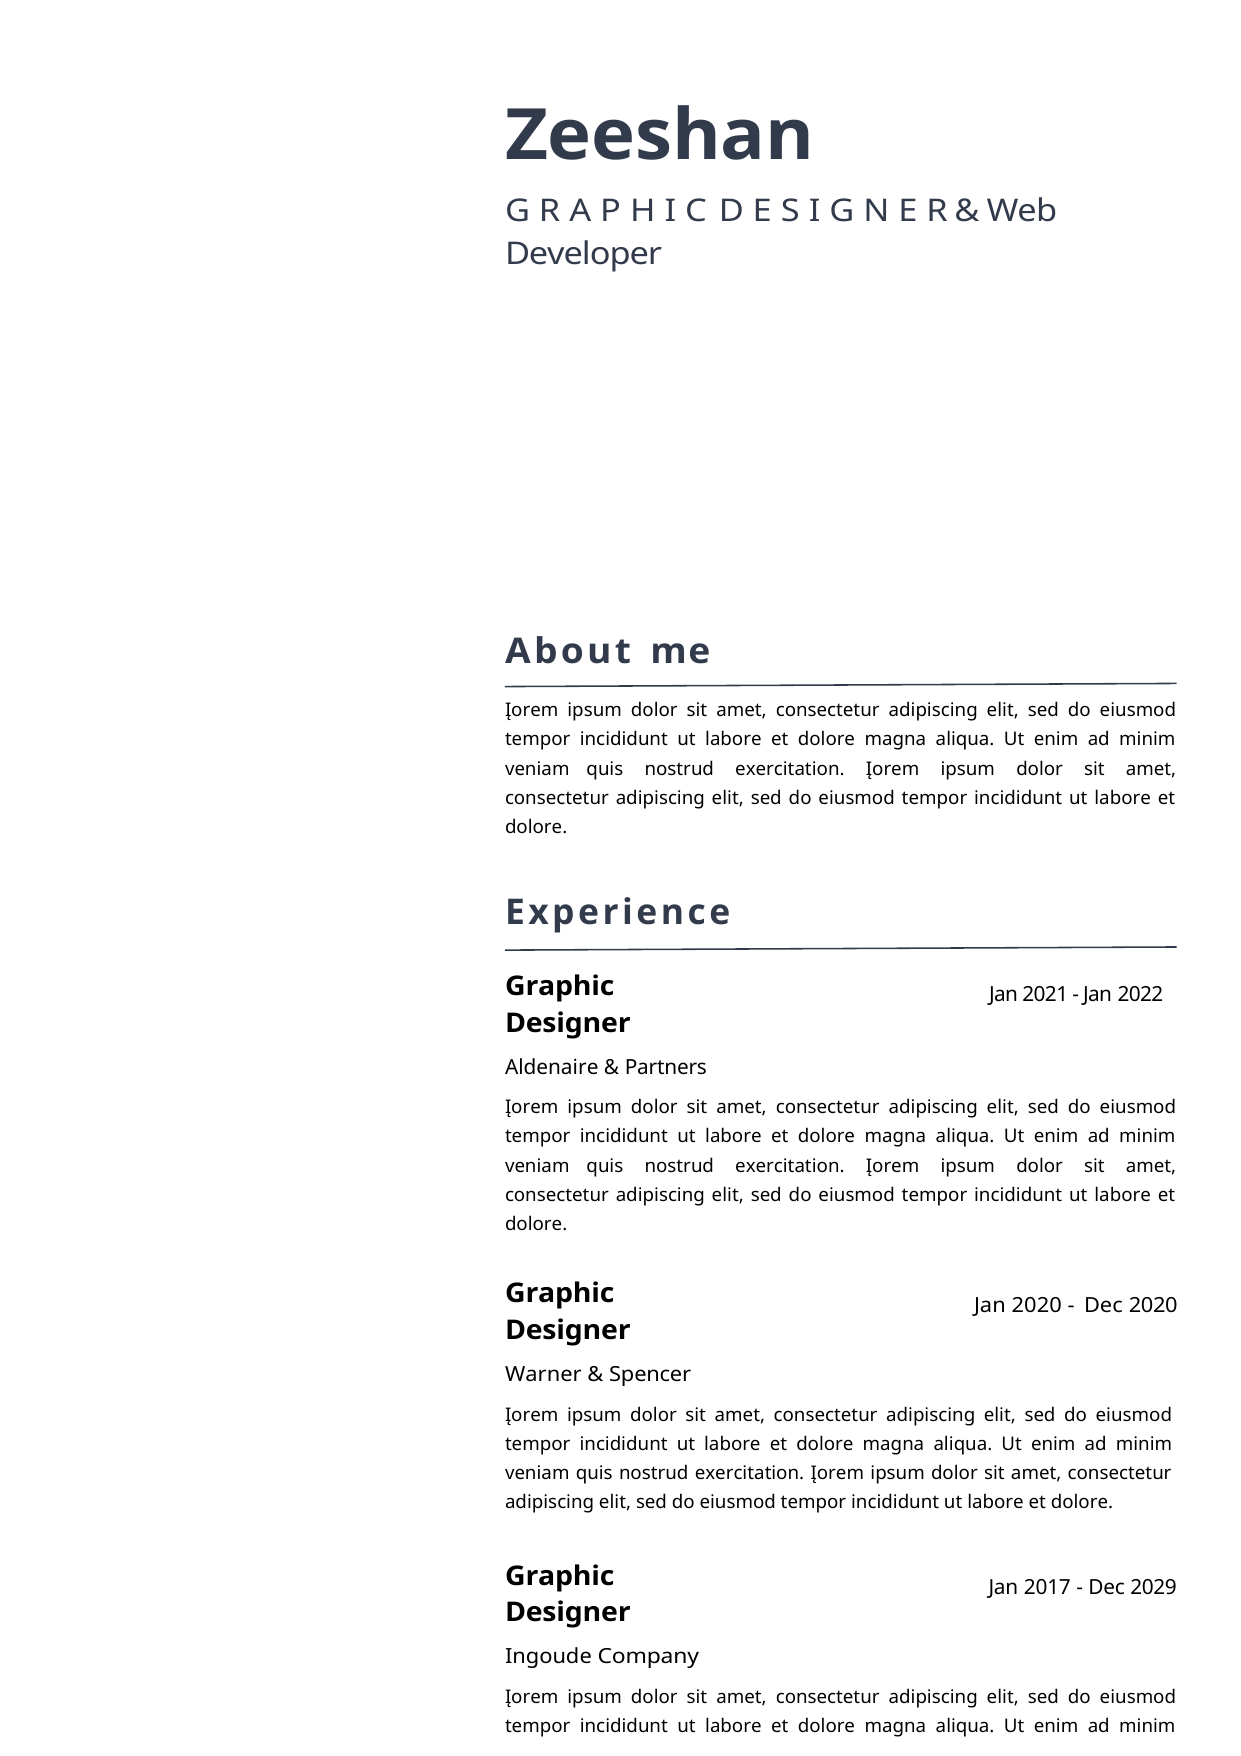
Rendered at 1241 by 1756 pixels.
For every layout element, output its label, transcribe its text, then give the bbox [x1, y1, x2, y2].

subtitle Experience [505, 886, 1196, 934]
text G R A P H I C D E S I G N E R & Web Developer [505, 188, 1196, 273]
subtitle Graphic Designer [505, 1556, 731, 1630]
subtitle Graphic Designer [505, 1274, 731, 1348]
text Aldenaire & Partners [505, 1052, 731, 1080]
subtitle About me [505, 626, 1196, 674]
text Jan 2017 - Dec 2029 [988, 1572, 1196, 1601]
text Jan 2020 - Dec 2020 [974, 1290, 1196, 1319]
subtitle Graphic Designer [505, 966, 731, 1040]
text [505, 1401, 1172, 1514]
title Zeeshan [505, 91, 1196, 176]
text Ingoude Company [505, 1641, 731, 1670]
text Warner & Spencer [505, 1359, 731, 1388]
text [505, 1683, 1176, 1738]
text Jan 2021 - Jan 2022 [989, 979, 1196, 1008]
